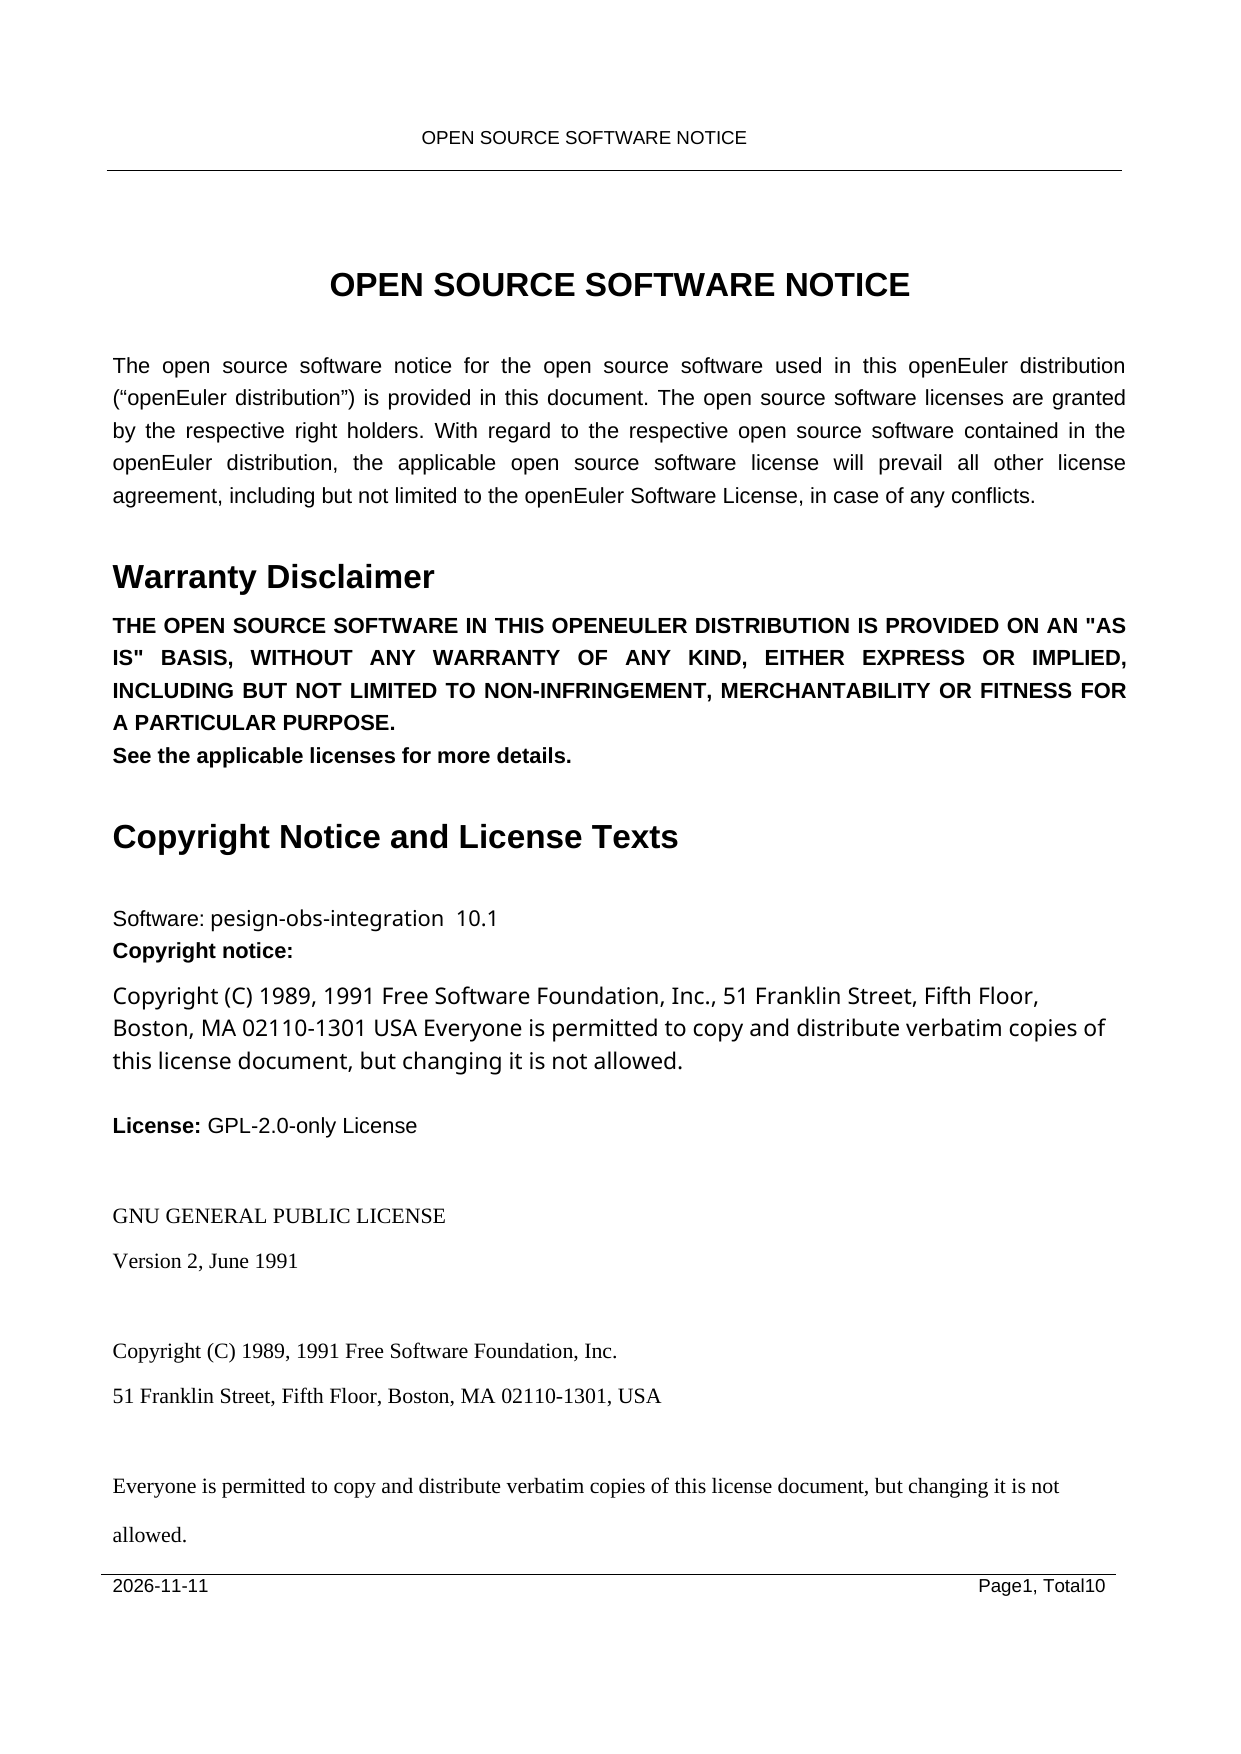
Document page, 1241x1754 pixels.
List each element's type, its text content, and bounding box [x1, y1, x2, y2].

text 51 Franklin Street, Fifth Floor, Boston, MA 02110-1301, USA [112, 1380, 1128, 1412]
text Software: pesign-obs-integration 10.1 [112, 901, 1128, 934]
text Copyright Notice and License Texts [112, 804, 1128, 869]
text Warranty Disclaimer [112, 544, 1128, 609]
text OPEN SOURCE SOFTWARE NOTICE [112, 251, 1128, 316]
text Copyright notice: [112, 934, 1128, 966]
text Everyone is permitted to copy and distribute verbatim copies of this license document, but changing it is not allowed. [112, 1470, 1128, 1551]
text The open source software notice for the open source software used in this openEuler distribution (“openEuler distribution”) is provided in this document. The open source software licenses are granted by the respective right holders. With regard to the respective open source software contained in the openEuler distribution, the applicable open source software license will prevail all other license agreement, including but not limited to the openEuler Software License, in case of any conflicts. [112, 349, 1128, 511]
text THE OPEN SOURCE SOFTWARE IN THIS OPENEULER DISTRIBUTION IS PROVIDED ON AN "AS IS" BASIS, WITHOUT ANY WARRANTY OF ANY KIND, EITHER EXPRESS OR IMPLIED, INCLUDING BUT NOT LIMITED TO NON-INFRINGEMENT, MERCHANTABILITY OR FITNESS FOR A PARTICULAR PURPOSE. See the applicable licenses for more details. [112, 609, 1128, 771]
text GNU GENERAL PUBLIC LICENSE [112, 1199, 1128, 1232]
text Version 2, June 1991 [112, 1244, 1128, 1277]
text Copyright (C) 1989, 1991 Free Software Foundation, Inc., 51 Franklin Street, Fifth Floor, Boston, MA 02110-1301 USA Everyone is permitted to copy and distribute verbatim copies of this license document, but changing it is not allowed. [112, 979, 1128, 1077]
text License: GPL-2.0-only License [112, 1109, 1128, 1142]
text Copyright (C) 1989, 1991 Free Software Foundation, Inc. [112, 1334, 1128, 1367]
